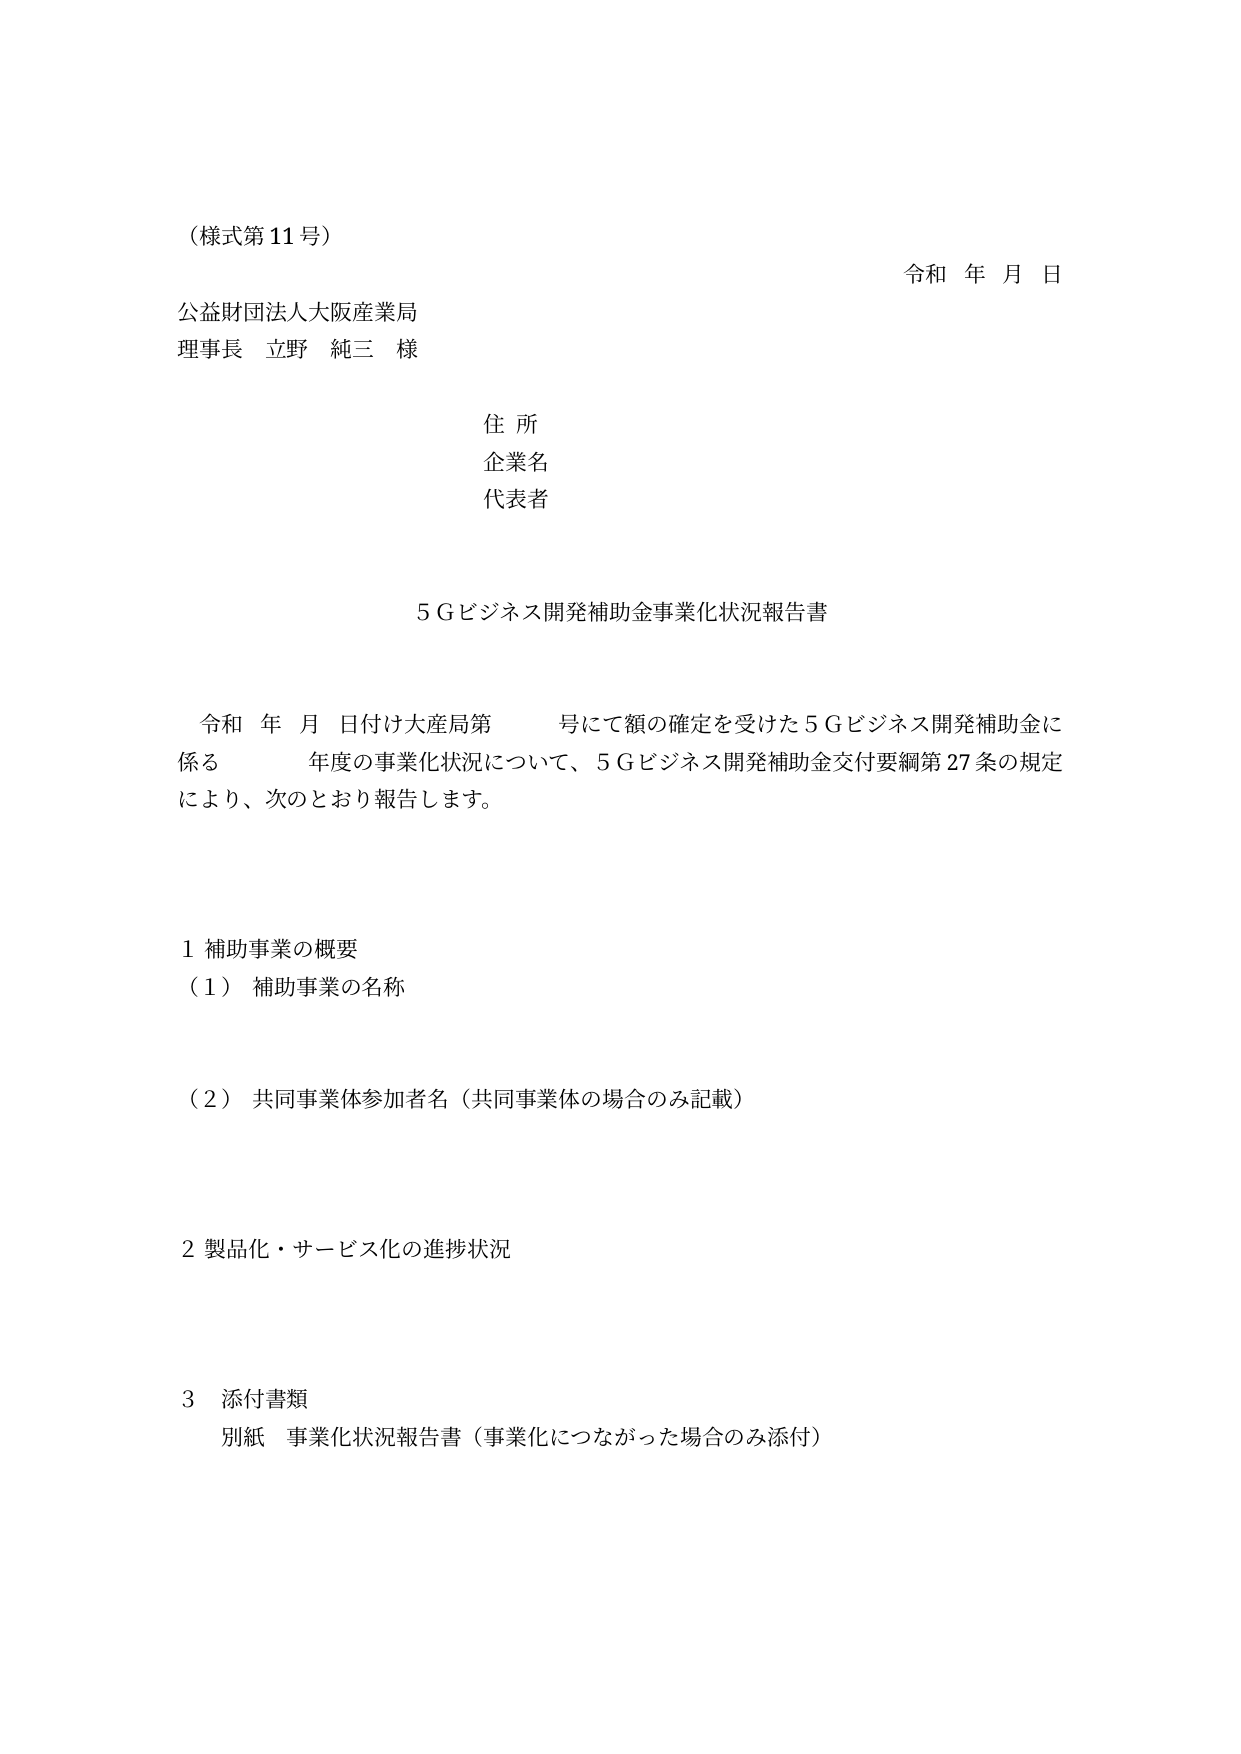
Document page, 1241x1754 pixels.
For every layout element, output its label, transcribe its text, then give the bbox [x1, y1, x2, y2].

text 別紙 事業化状況報告書（事業化につながった場合のみ添付） [177, 1417, 1063, 1454]
text ５Ｇビジネス開発補助金事業化状況報告書 [177, 592, 1063, 629]
text 公益財団法人大阪産業局 [177, 292, 1063, 329]
text ３ 添付書類 [177, 1379, 1063, 1417]
text １ 補助事業の概要 [177, 929, 1063, 967]
text （様式第11号） [177, 217, 1063, 254]
text 住 所 [177, 404, 976, 442]
text 令和 年 月 日付け大産局第 号にて額の確定を受けた５Ｇビジネス開発補助金に係る 年度の事業化状況について、５Ｇビジネス開発補助金交付要綱第27条の規定により、次のとおり報告します。 [177, 704, 1063, 817]
list 補助事業の名称 [177, 967, 1063, 1004]
text 企業名 [177, 442, 976, 479]
list 共同事業体参加者名（共同事業体の場合のみ記載） [177, 1079, 1063, 1117]
text ２ 製品化・サービス化の進捗状況 [177, 1229, 1063, 1267]
text 理事長 立野 純三 様 [177, 329, 1063, 367]
text 代表者 [177, 479, 988, 517]
text 令和 年 月 日 [177, 254, 1063, 292]
